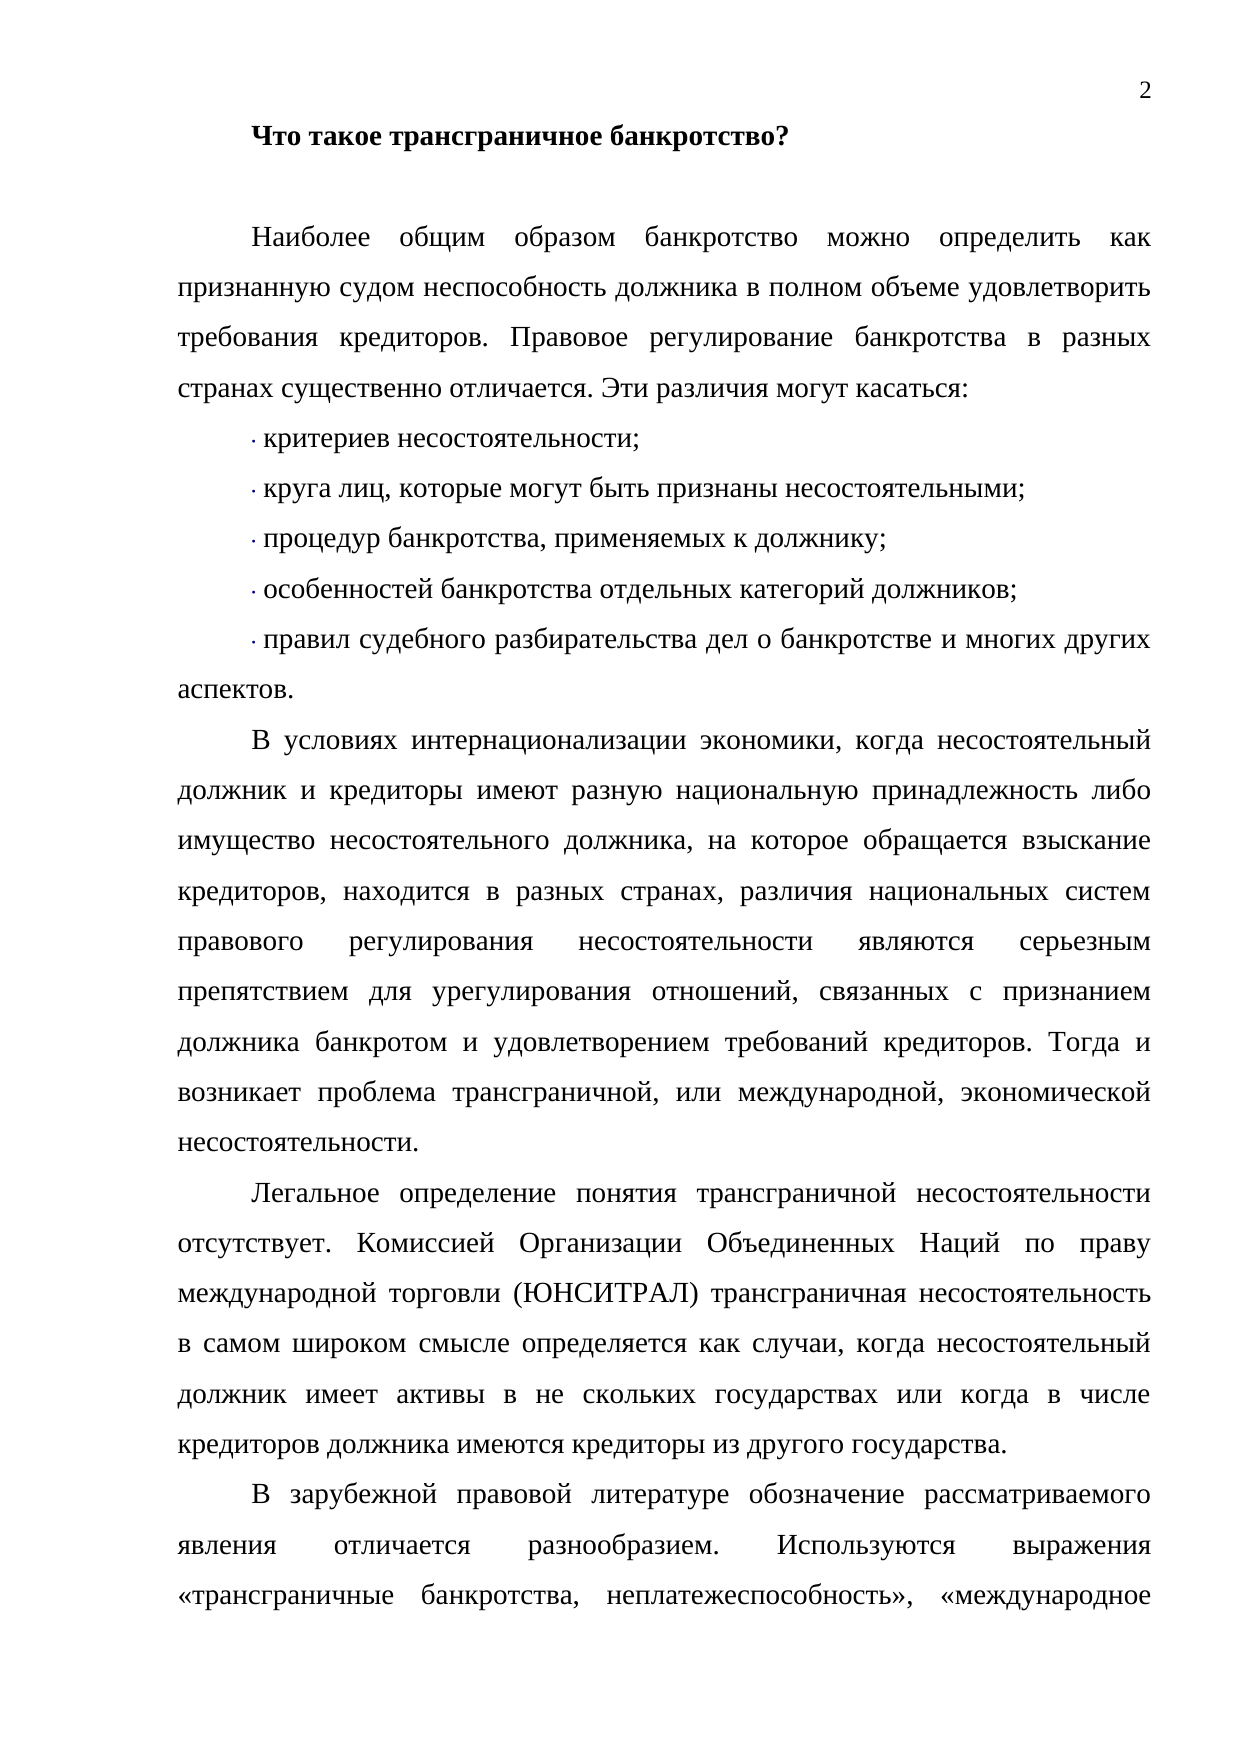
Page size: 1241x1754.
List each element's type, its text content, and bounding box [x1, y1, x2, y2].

text Легальное определение понятия трансграничной несостоятельности отсутствует. Комиссией Организации Объединенных Наций по праву международной торговли (ЮНСИТРАЛ) трансграничная несостоятельность в самом широком смысле определяется как случаи, когда несостоятельный должник имеет активы в не скольких государствах или когда в числе кредиторов должника имеются кредиторы из другого государства. [177, 1175, 1152, 1460]
text Что такое трансграничное банкротство? [177, 118, 1152, 152]
text В условиях интернационализации экономики, когда несостоятельный должник и кредиторы имеют разную национальную принадлежность либо имущество несостоятельного должника, на которое обращается взыскание кредиторов, находится в разных странах, различия национальных систем правового регулирования несостоятельности являются серьезным препятствием для урегулирования отношений, связанных с признанием должника банкротом и удовлетворением требований кредиторов. Тогда и возникает проблема трансграничной, или международной, экономической несостоятельности. [177, 722, 1152, 1158]
list круга лиц, которые могут быть признаны несостоятельными; [177, 470, 1152, 504]
text Наиболее общим образом банкротство можно определить как признанную судом неспособность должника в полном объеме удовлетворить требования кредиторов. Правовое регулирование банкротства в разных странах существенно отличается. Эти различия могут касаться: [177, 219, 1152, 403]
list правил судебного разбирательства дел о банкротстве и многих других аспектов. [177, 621, 1152, 705]
list процедур банкротства, применяемых к должнику; [177, 521, 1152, 554]
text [177, 1477, 1152, 1611]
list особенностей банкротства отдельных категорий должников; [177, 571, 1152, 604]
list критериев несостоятельности; [177, 420, 1152, 453]
